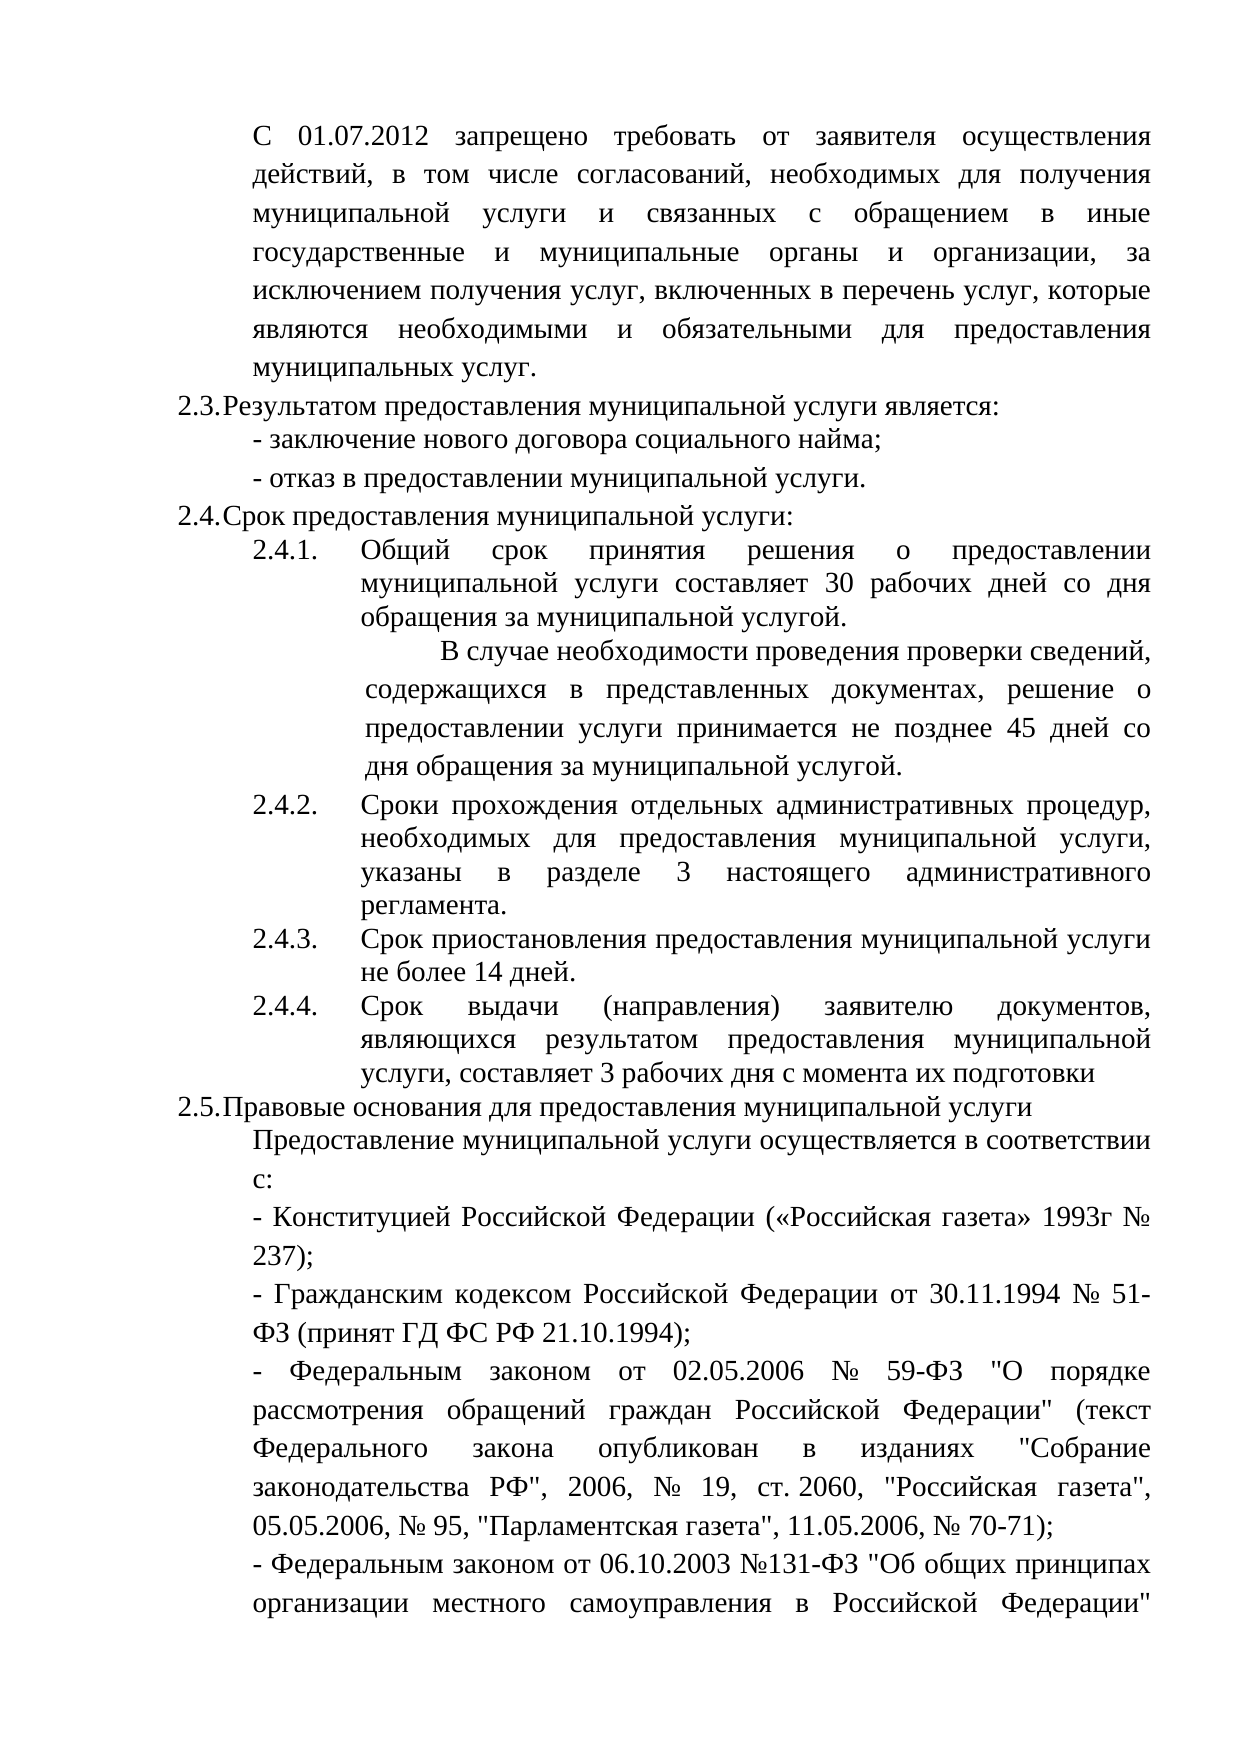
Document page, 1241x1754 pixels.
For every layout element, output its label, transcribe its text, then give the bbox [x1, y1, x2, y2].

list Срок предоставления муниципальной услуги: [177, 498, 1152, 532]
text - Гражданским кодексом Российской Федерации от 30.11.1994 № 51-ФЗ (принят ГД ФС РФ 21.10.1994); [252, 1276, 1152, 1348]
text C 01.07.2012 запрещено требовать от заявителя осуществления действий, в том числе согласований, необходимых для получения муниципальной услуги и связанных с обращением в иные государственные и муниципальные органы и организации, за исключением получения услуг, включенных в перечень услуг, которые являются необходимыми и обязательными для предоставления муниципальных услуг. [252, 118, 1152, 383]
text - отказ в предоставлении муниципальной услуги. [252, 460, 1152, 493]
text - заключение нового договора социального найма; [252, 421, 1152, 455]
text Предоставление муниципальной услуги осуществляется в соответствии с: [252, 1122, 1152, 1194]
list Правовые основания для предоставления муниципальной услуги [177, 1089, 1152, 1122]
list Результатом предоставления муниципальной услуги является: [177, 388, 1152, 421]
list Общий срок принятия решения о предоставлении муниципальной услуги составляет 30 рабочих дней со дня обращения за муниципальной услугой. [252, 532, 1152, 633]
list Сроки прохождения отдельных административных процедур, необходимых для предоставления муниципальной услуги, указаны в разделе 3 настоящего административного регламента. [252, 787, 1152, 921]
text - Конституцией Российской Федерации («Российская газета» 1993г № 237); [252, 1199, 1152, 1271]
list Срок выдачи (направления) заявителю документов, являющихся результатом предоставления муниципальной услуги, составляет 3 рабочих дня с момента их подготовки [252, 988, 1152, 1089]
text В случае необходимости проведения проверки сведений, содержащихся в представленных документах, решение о предоставлении услуги принимается не позднее 45 дней со дня обращения за муниципальной услугой. [365, 633, 1152, 782]
list Срок приостановления предоставления муниципальной услуги не более 14 дней. [252, 921, 1152, 988]
text - Федеральным законом от 02.05.2006 № 59-ФЗ "О порядке рассмотрения обращений граждан Российской Федерации" (текст Федерального закона опубликован в изданиях "Собрание законодательства РФ", 2006, № 19, ст. 2060, "Российская газета", 05.05.2006, № 95, "Парламентская газета", 11.05.2006, № 70-71); [252, 1353, 1152, 1541]
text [252, 1546, 1152, 1618]
